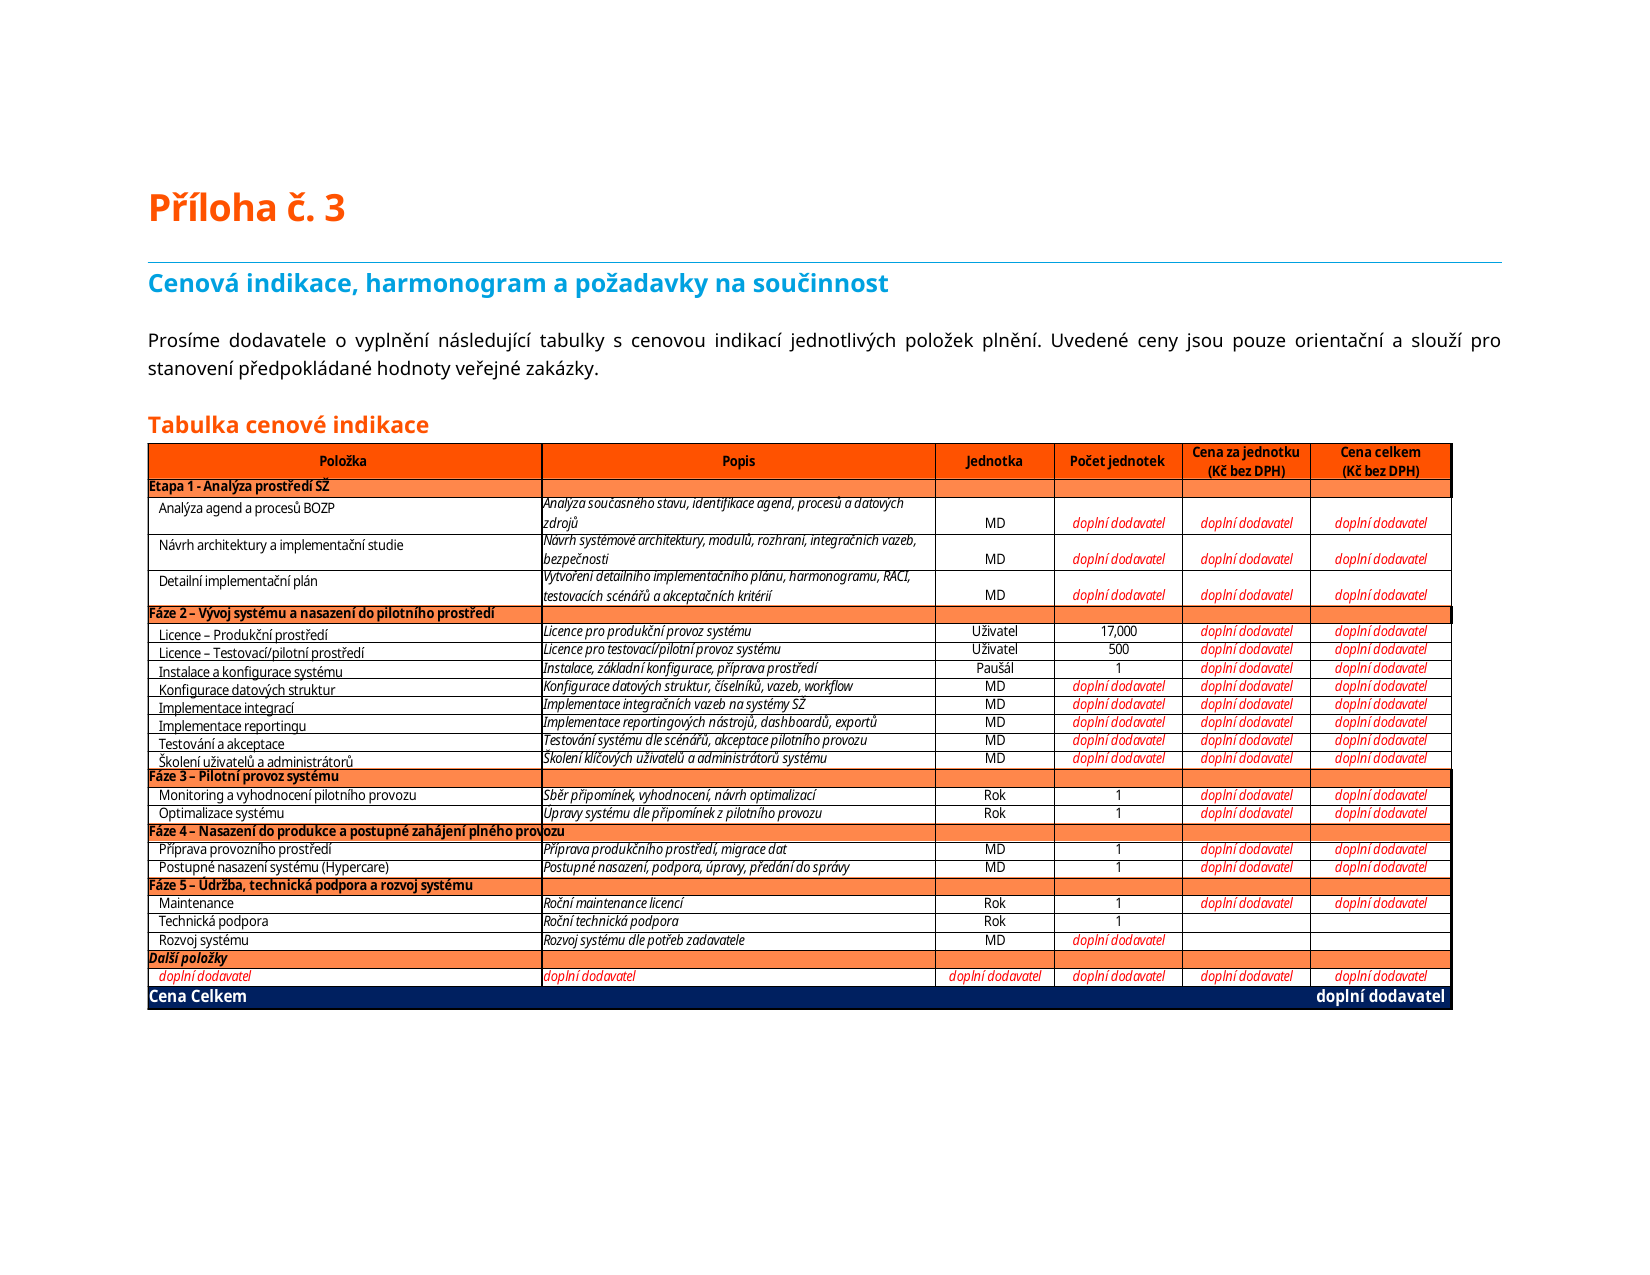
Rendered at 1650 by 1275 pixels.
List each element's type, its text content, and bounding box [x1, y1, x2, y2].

subtitle Příloha č. 3 [148, 181, 1502, 232]
subtitle Cenová indikace, harmonogram a požadavky na součinnost [148, 263, 1502, 299]
subtitle Tabulka cenové indikace [148, 409, 1502, 440]
text Prosíme dodavatele o vyplnění následující tabulky s cenovou indikací jednotlivých položek plnění. Uvedené ceny jsou pouze orientační a slouží pro stanovení předpokládané hodnoty veřejné zakázky. [148, 328, 1502, 381]
